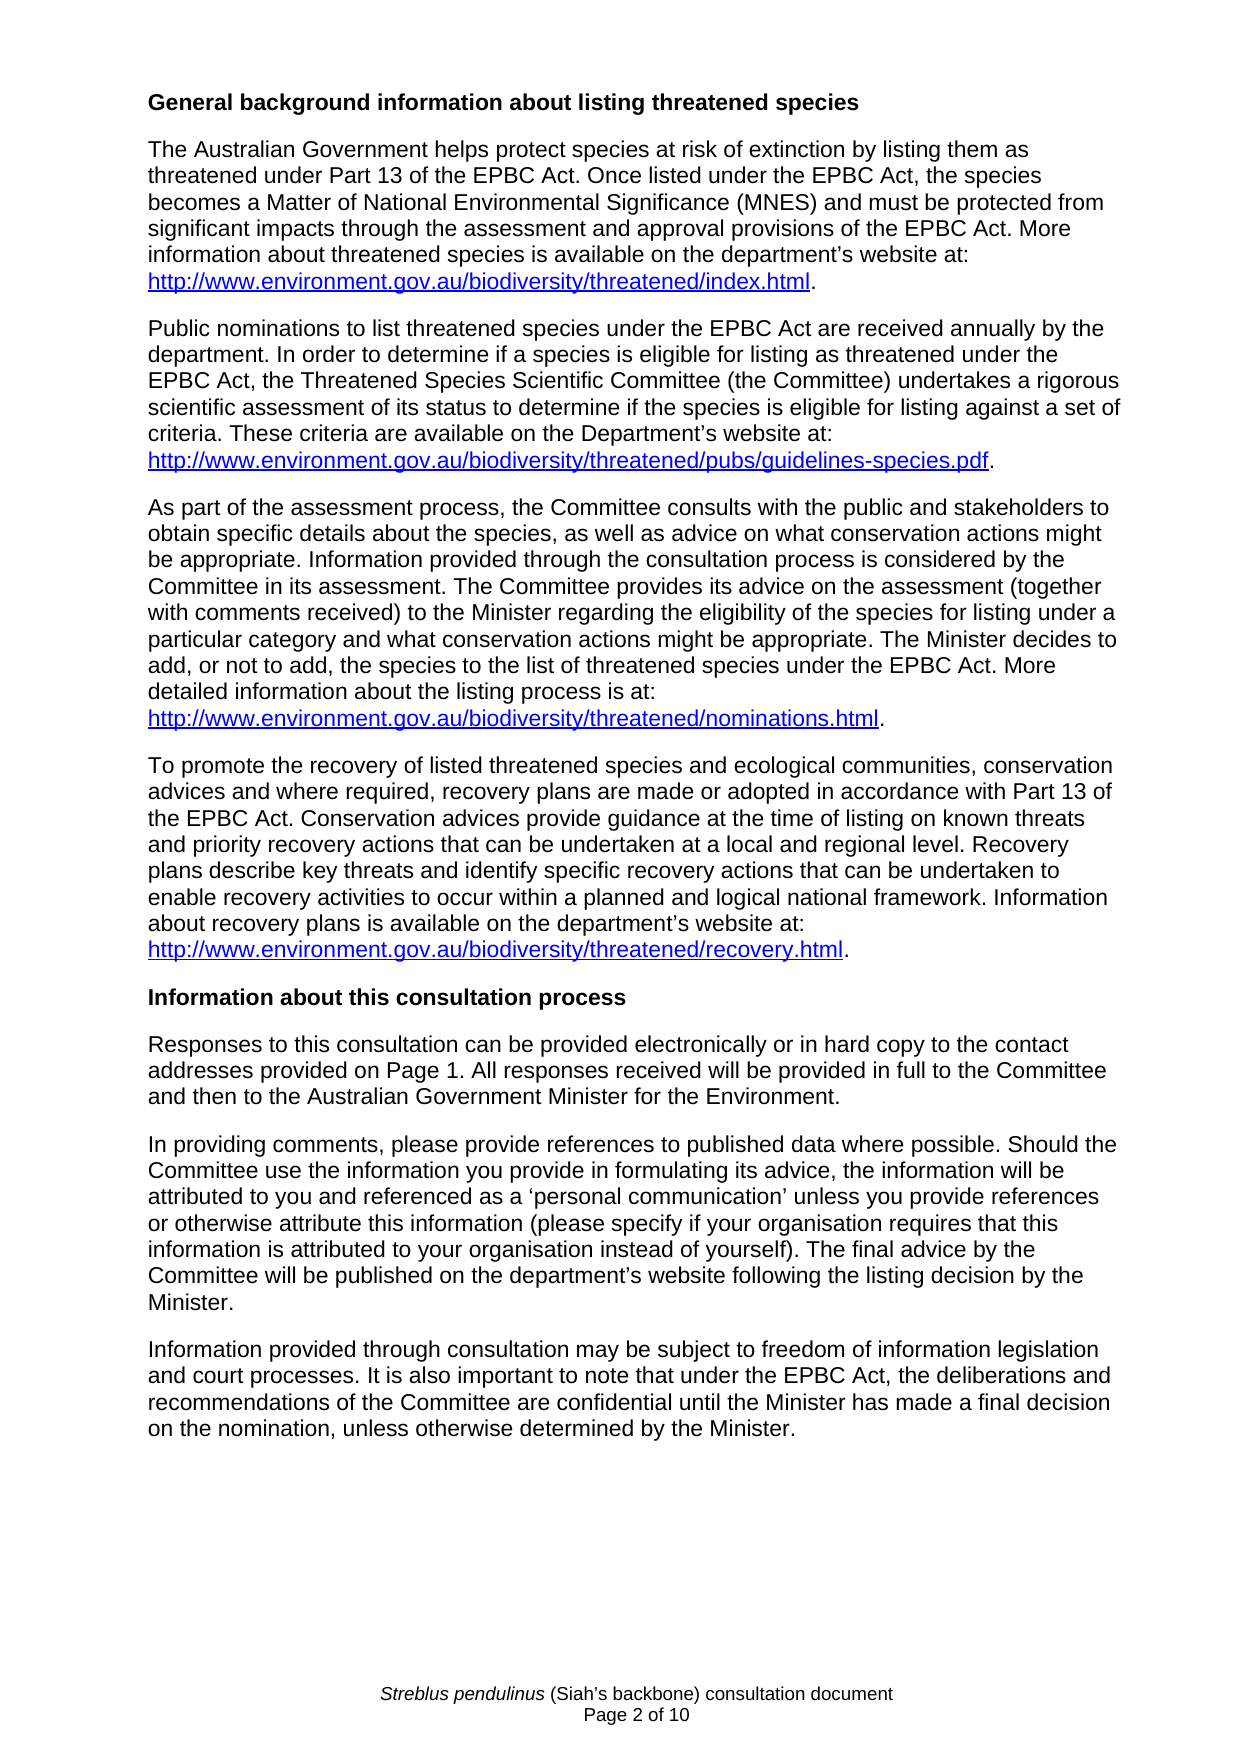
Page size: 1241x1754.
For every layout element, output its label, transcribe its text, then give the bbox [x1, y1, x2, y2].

text The Australian Government helps protect species at risk of extinction by listing them as threatened under Part 13 of the EPBC Act. Once listed under the EPBC Act, the species becomes a Matter of National Environmental Significance (MNES) and must be protected from significant impacts through the assessment and approval provisions of the EPBC Act. More information about threatened species is available on the department’s website at: [148, 136, 1125, 268]
text Information provided through consultation may be subject to freedom of information legislation and court processes. It is also important to note that under the EPBC Act, the deliberations and recommendations of the Committee are confidential until the Minister has made a final decision on the nomination, unless otherwise determined by the Minister. [148, 1336, 1125, 1441]
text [148, 89, 1125, 115]
text Public nominations to list threatened species under the EPBC Act are received annually by the department. In order to determine if a species is eligible for listing as threatened under the EPBC Act, the Threatened Species Scientific Committee (the Committee) undertakes a rigorous scientific assessment of its status to determine if the species is eligible for listing against a set of criteria. These criteria are available on the Department’s website at: http://www.environment.gov.au/biodiversity/threatened/pubs/guidelines-species.pdf. [148, 315, 1125, 473]
text To promote the recovery of listed threatened species and ecological communities, conservation advices and where required, recovery plans are made or adopted in accordance with Part 13 of the EPBC Act. Conservation advices provide guidance at the time of listing on known threats and priority recovery actions that can be undertaken at a local and regional level. Recovery plans describe key threats and identify specific recovery actions that can be undertaken to enable recovery activities to occur within a planned and logical national framework. Information about recovery plans is available on the department’s website at: http://www.environment.gov.au/biodiversity/threatened/recovery.html. [148, 752, 1125, 963]
text In providing comments, please provide references to published data where possible. Should the Committee use the information you provide in formulating its advice, the information will be attributed to you and referenced as a ‘personal communication’ unless you provide references or otherwise attribute this information (please specify if your organisation requires that this information is attributed to your organisation instead of yourself). The final advice by the Committee will be published on the department’s website following the listing decision by the Minister. [148, 1131, 1125, 1315]
text Information about this consultation process [148, 983, 1125, 1010]
text Responses to this consultation can be provided electronically or in hard copy to the contact addresses provided on Page 1. All responses received will be provided in full to the Committee and then to the Australian Government Minister for the Environment. [148, 1031, 1125, 1110]
text As part of the assessment process, the Committee consults with the public and stakeholders to obtain specific details about the species, as well as advice on what conservation actions might be appropriate. Information provided through the consultation process is considered by the Committee in its assessment. The Committee provides its advice on the assessment (together with comments received) to the Minister regarding the eligibility of the species for listing under a particular category and what conservation actions might be appropriate. The Minister decides to add, or not to add, the species to the list of threatened species under the EPBC Act. More detailed information about the listing process is at: http://www.environment.gov.au/biodiversity/threatened/nominations.html. [148, 494, 1125, 731]
text http://www.environment.gov.au/biodiversity/threatened/index.html. [148, 268, 1125, 294]
